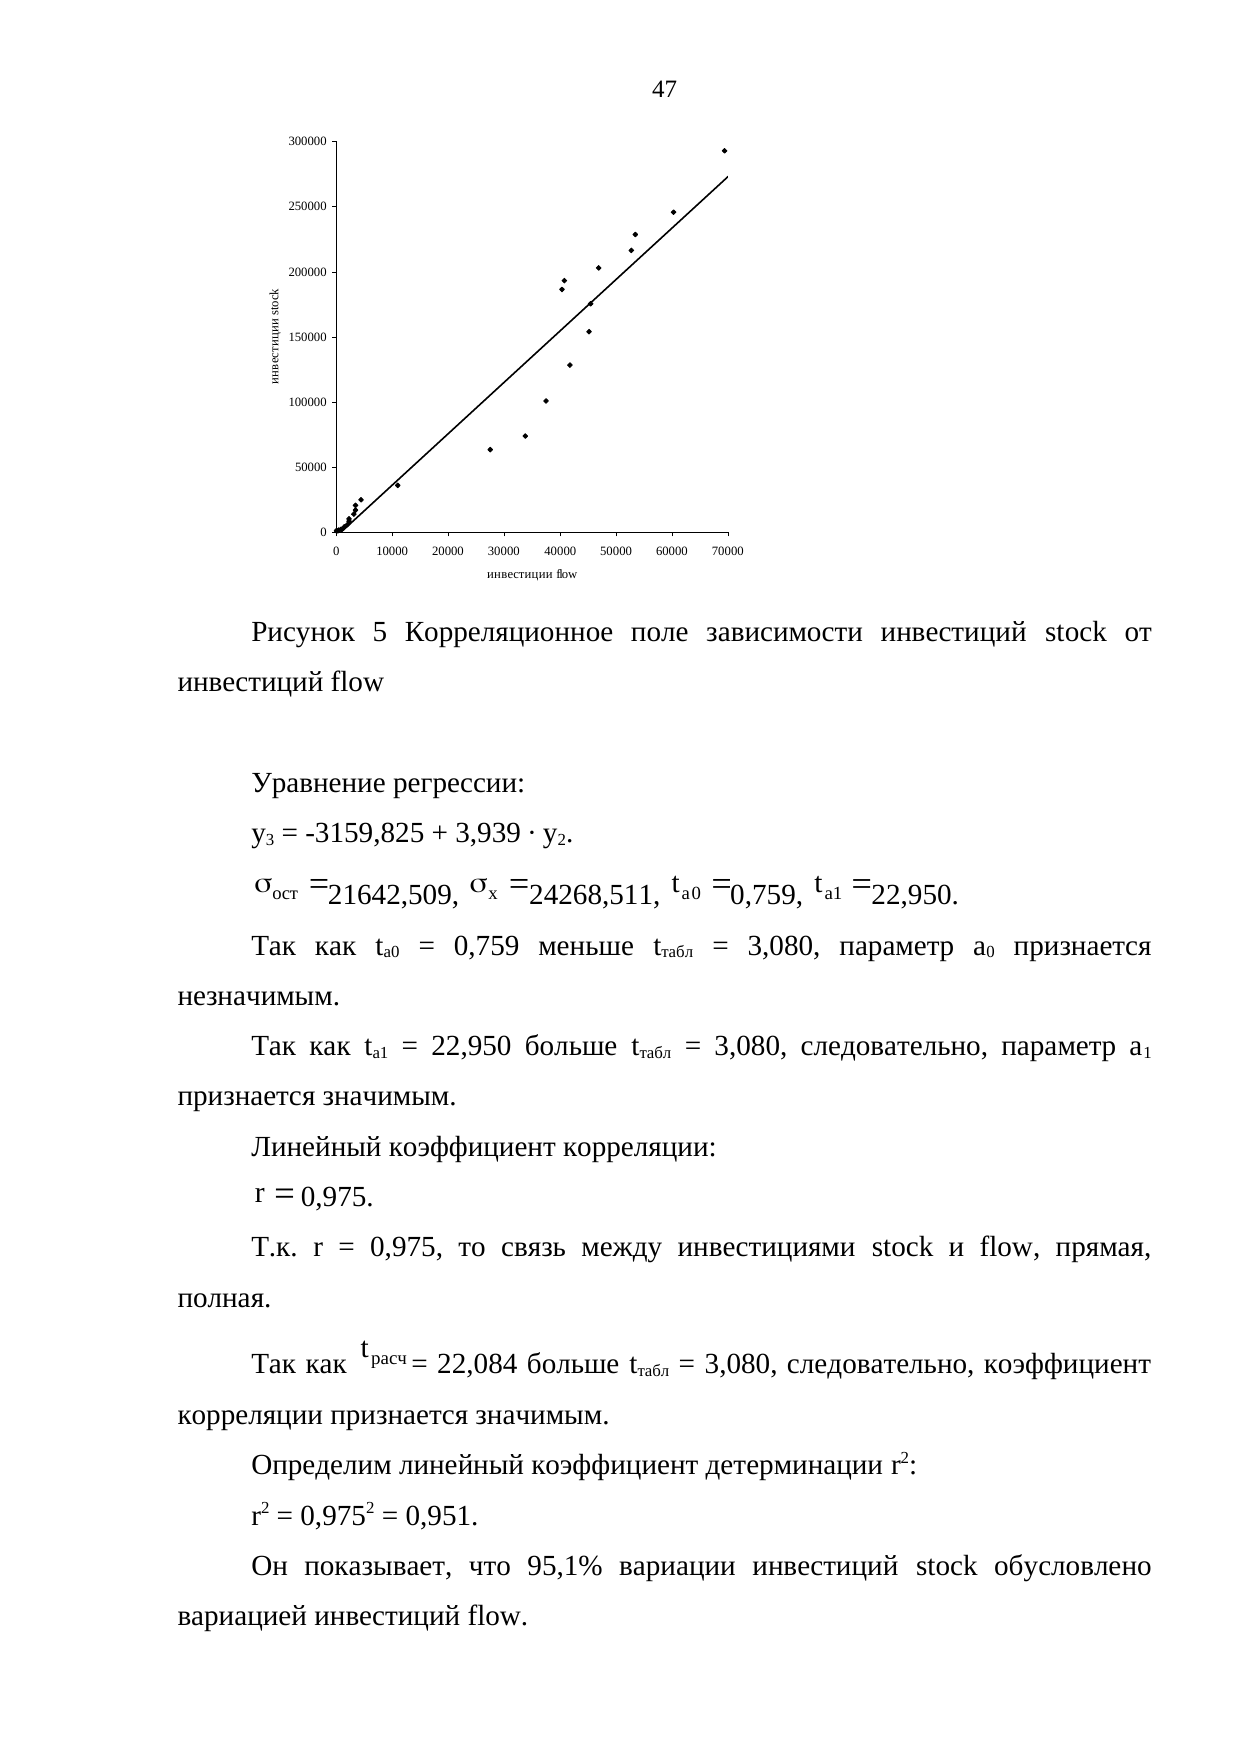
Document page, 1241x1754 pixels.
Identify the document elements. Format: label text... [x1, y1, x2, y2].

text Рисунок 5 Корреляционное поле зависимости инвестиций stock от инвестиций flow [177, 614, 1152, 698]
text Так как tа1 = 22,950 больше tтабл = 3,080, следовательно, параметр а1 признается значимым. [177, 1028, 1152, 1112]
text Линейный коэффициент корреляции: [177, 1129, 1152, 1162]
text Уравнение регрессии: [177, 765, 1152, 798]
text Т.к. r = 0,975, то связь между инвестициями stock и flow, прямая, полная. [177, 1229, 1152, 1313]
text 0,975. [177, 1179, 1152, 1213]
text Так как tа0 = 0,759 меньше tтабл = 3,080, параметр а0 признается незначимым. [177, 928, 1152, 1011]
text 21642,509, 24268,511, 0,759, 22,950. [177, 865, 1152, 911]
text r2 = 0,9752 = 0,951. [177, 1498, 1152, 1531]
text Определим линейный коэффициент детерминации r2: [177, 1447, 1152, 1481]
text Так как = 22,084 больше tтабл = 3,080, следовательно, коэффициент корреляции признается значимым. [177, 1330, 1152, 1431]
text у3 = -3159,825 + 3,939 ∙ у2. [177, 815, 1152, 849]
text Он показывает, что 95,1% вариации инвестиций stock обусловлено вариацией инвестиций flow. [177, 1548, 1152, 1632]
